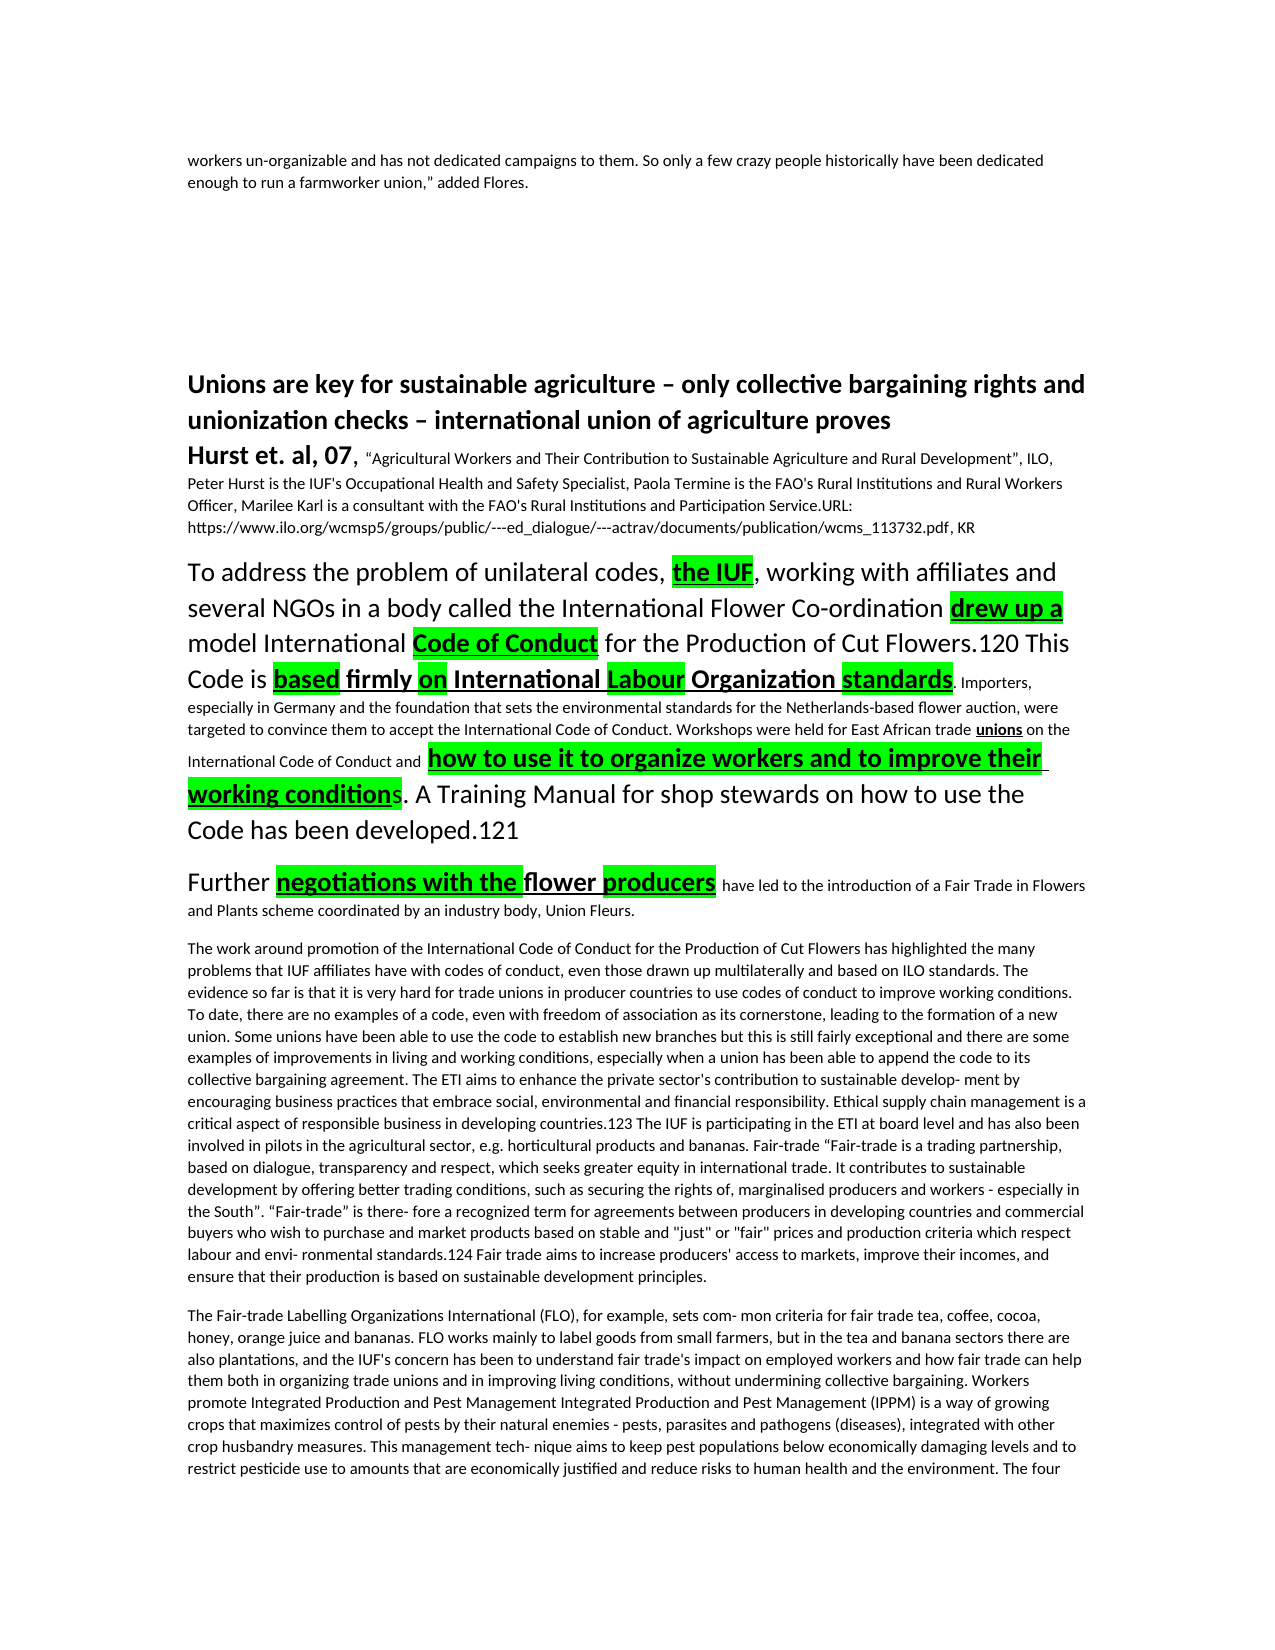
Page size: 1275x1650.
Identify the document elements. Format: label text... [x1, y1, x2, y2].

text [187, 1305, 1087, 1478]
text To address the problem of unilateral codes, the IUF, working with affiliates and several NGOs in a body called the International Flower Co-ordination drew up a model International Code of Conduct for the Production of Cut Flowers.120 This Code is based firmly on International Labour Organization standards. Importers, especially in Germany and the foundation that sets the environmental standards for the Netherlands-based flower auction, were targeted to convince them to accept the International Code of Conduct. Workshops were held for East African trade unions on the International Code of Conduct and how to use it to organize workers and to improve their working conditions. A Training Manual for shop stewards on how to use the Code has been developed.121 [187, 555, 1087, 846]
text The work around promotion of the International Code of Conduct for the Production of Cut Flowers has highlighted the many problems that IUF affiliates have with codes of conduct, even those drawn up multilaterally and based on ILO standards. The evidence so far is that it is very hard for trade unions in producer countries to use codes of conduct to improve working conditions. To date, there are no examples of a code, even with freedom of association as its cornerstone, leading to the formation of a new union. Some unions have been able to use the code to establish new branches but this is still fairly exceptional and there are some examples of improvements in living and working conditions, especially when a union has been able to append the code to its collective bargaining agreement. The ETI aims to enhance the private sector's contribution to sustainable develop- ment by encouraging business practices that embrace social, environmental and financial responsibility. Ethical supply chain management is a critical aspect of responsible business in developing countries.123 The IUF is participating in the ETI at board level and has also been involved in pilots in the agricultural sector, e.g. horticultural products and bananas. Fair-trade “Fair-trade is a trading partnership, based on dialogue, transparency and respect, which seeks greater equity in international trade. It contributes to sustainable development by offering better trading conditions, such as securing the rights of, marginalised producers and workers - especially in the South”. “Fair-trade” is there- fore a recognized term for agreements between producers in developing countries and commercial buyers who wish to purchase and market products based on stable and "just" or "fair" prices and production criteria which respect labour and envi- ronmental standards.124 Fair trade aims to increase producers' access to markets, improve their incomes, and ensure that their production is based on sustainable development principles. [187, 938, 1087, 1287]
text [187, 150, 1087, 192]
text Further negotiations with the flower producers have led to the introduction of a Fair Trade in Flowers and Plants scheme coordinated by an industry body, Union Fleurs. [187, 865, 1087, 920]
subtitle Unions are key for sustainable agriculture – only collective bargaining rights and unionization checks – international union of agriculture proves [187, 367, 1087, 436]
text Hurst et. al, 07, “Agricultural Workers and Their Contribution to Sustainable Agriculture and Rural Development”, ILO, Peter Hurst is the IUF's Occupational Health and Safety Specialist, Paola Termine is the FAO's Rural Institutions and Rural Workers Officer, Marilee Karl is a consultant with the FAO's Rural Institutions and Participation Service.URL: https://www.ilo.org/wcmsp5/groups/public/---ed_dialogue/---actrav/documents/publication/wcms_113732.pdf, KR [187, 438, 1087, 537]
